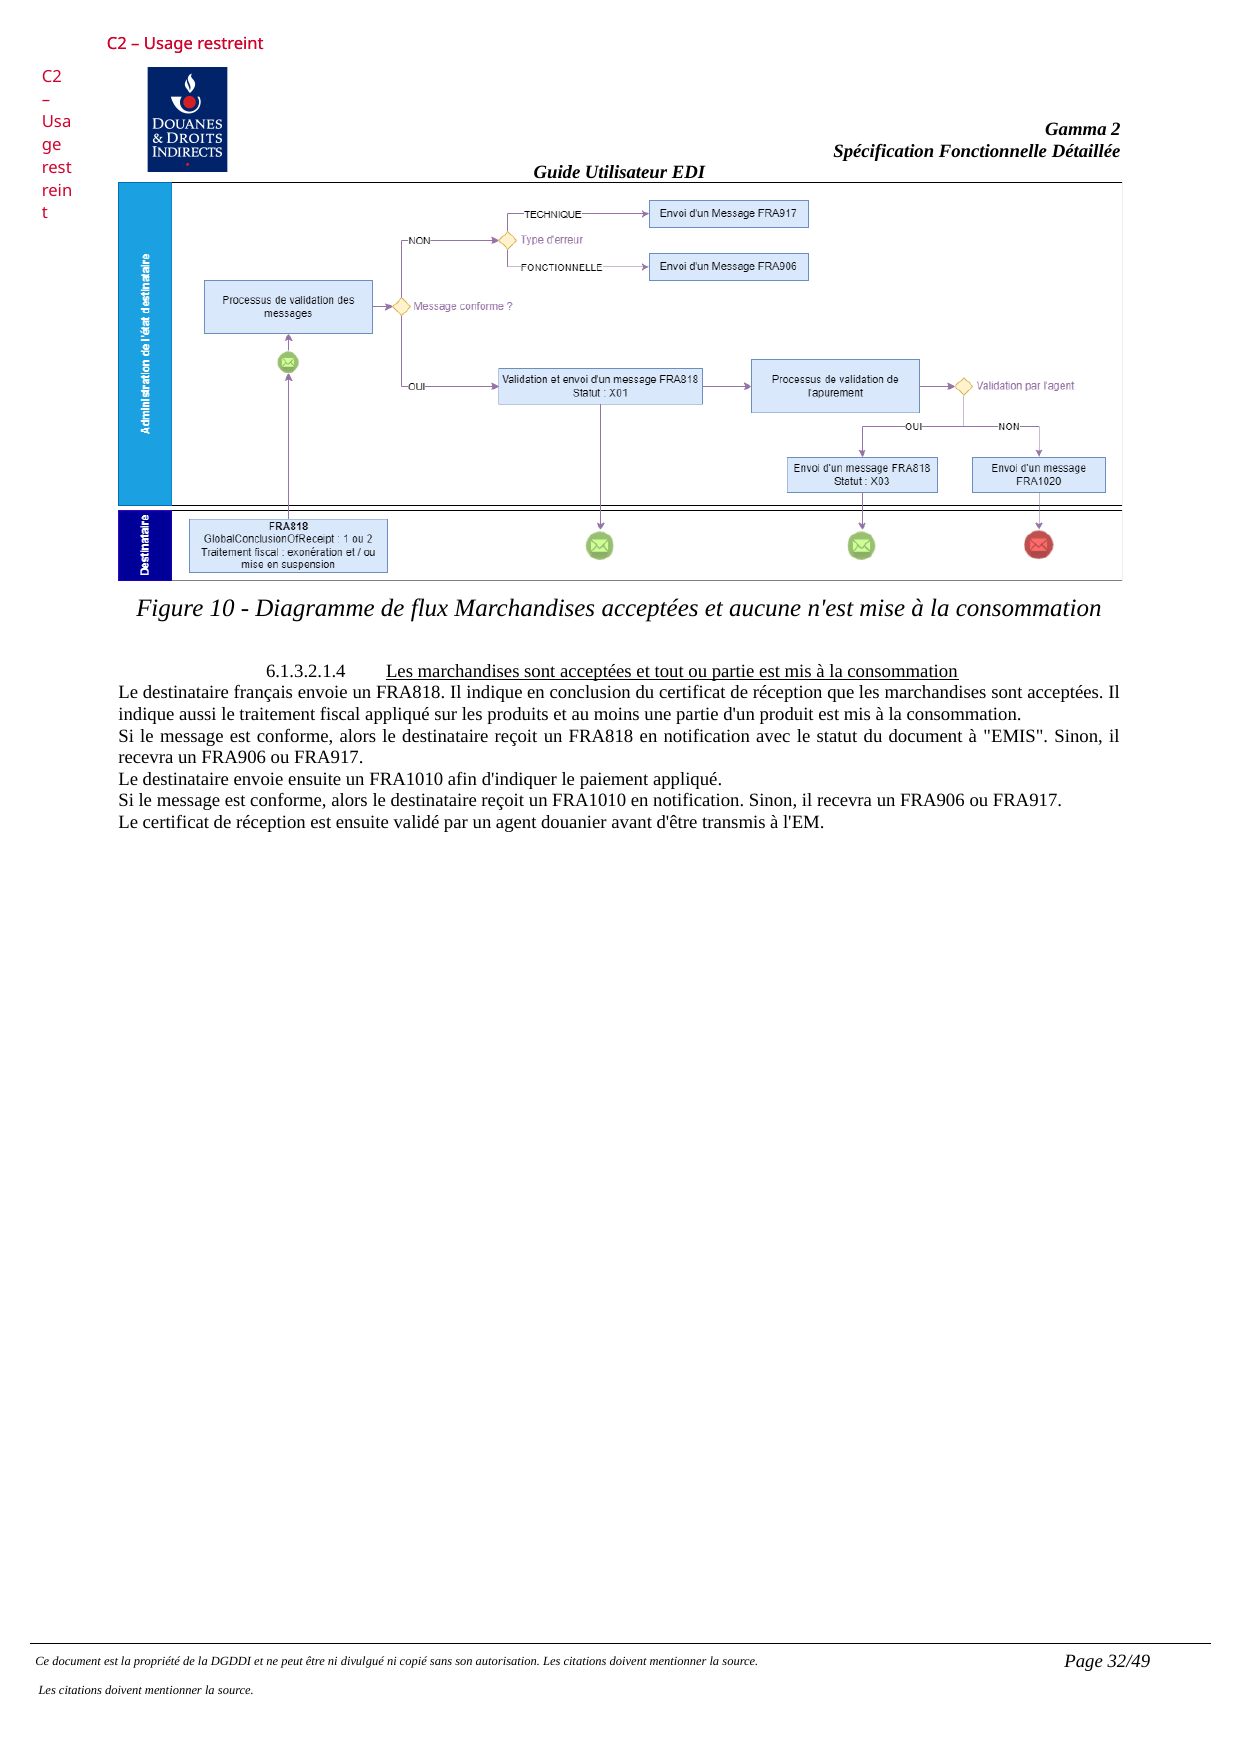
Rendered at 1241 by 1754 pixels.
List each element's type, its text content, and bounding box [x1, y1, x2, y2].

text Si le message est conforme, alors le destinataire reçoit un FRA818 en notification avec le statut du document à "EMIS". Sinon, il recevra un FRA906 ou FRA917. [118, 724, 1122, 768]
picture [118, 182, 1123, 581]
subtitle Les marchandises sont acceptées et tout ou partie est mis à la consommation [266, 660, 1122, 681]
text Le certificat de réception est ensuite validé par un agent douanier avant d'être transmis à l'EM. [118, 811, 1122, 832]
text Le destinataire français envoie un FRA818. Il indique en conclusion du certificat de réception que les marchandises sont acceptées. Il indique aussi le traitement fiscal appliqué sur les produits et au moins une partie d'un produit est mis à la consommation. [118, 681, 1122, 724]
text Le destinataire envoie ensuite un FRA1010 afin d'indiquer le paiement appliqué. [118, 768, 1122, 789]
picture [147, 67, 228, 172]
text Si le message est conforme, alors le destinataire reçoit un FRA1010 en notification. Sinon, il recevra un FRA906 ou FRA917. [118, 789, 1122, 811]
